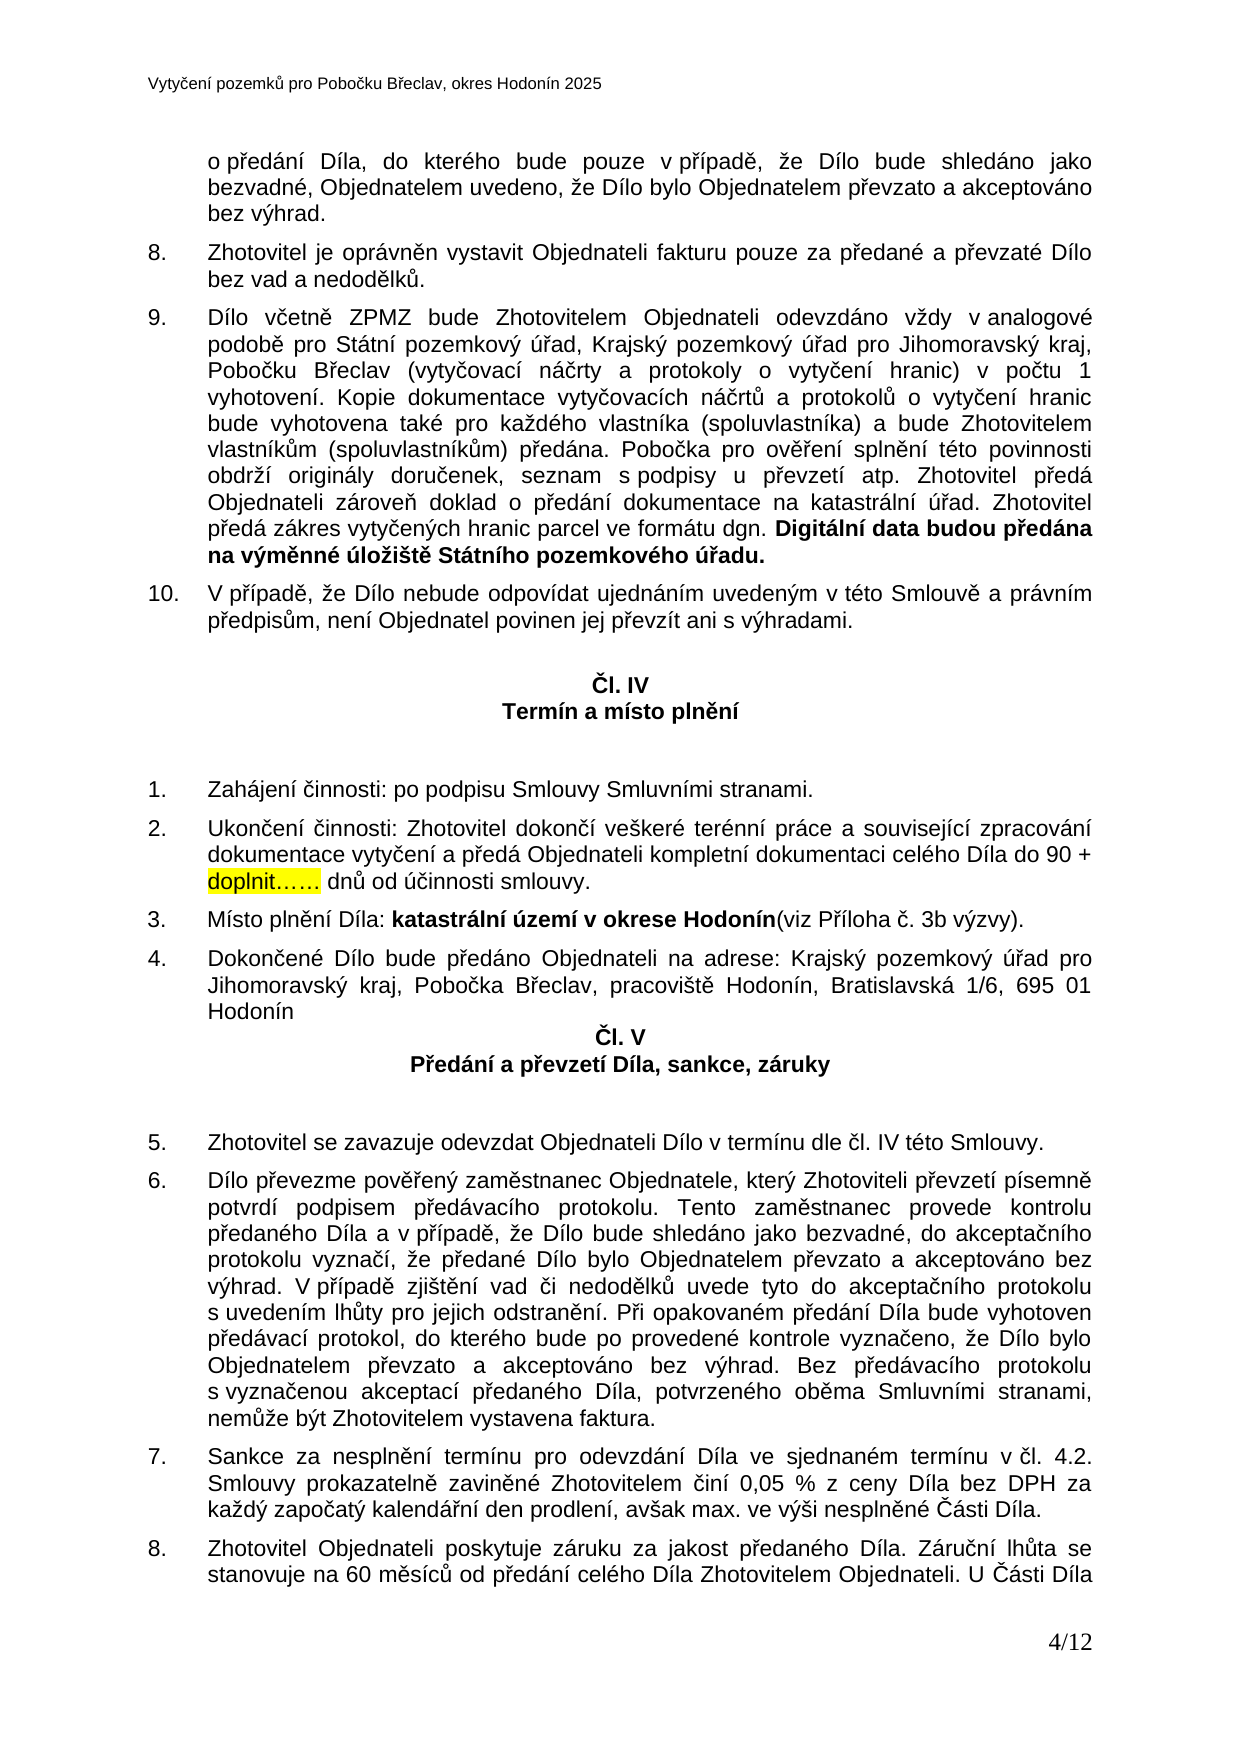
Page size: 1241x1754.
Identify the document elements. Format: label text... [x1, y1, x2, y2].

subtitle Čl. V [148, 1024, 1093, 1051]
list Zhotovitel se zavazuje odevzdat Objednateli Dílo v termínu dle čl. IV této Smlouvy. [148, 1128, 1093, 1155]
list Ukončení činnosti: Zhotovitel dokončí veškeré terénní práce a související zpracování dokumentace vytyčení a předá Objednateli kompletní dokumentaci celého Díla do 90 + doplnit…… dnů od účinnosti smlouvy. [148, 815, 1093, 894]
list V případě, že Dílo nebude odpovídat ujednáním uvedeným v této Smlouvě a právním předpisům, není Objednatel povinen jej převzít ani s výhradami. [148, 580, 1093, 633]
list Místo plnění Díla: katastrální území v okrese Hodonín(viz Příloha č. 3b výzvy). [147, 906, 1093, 933]
subtitle Termín a místo plnění [148, 698, 1093, 725]
list Dílo převezme pověřený zaměstnanec Objednatele, který Zhotoviteli převzetí písemně potvrdí podpisem předávacího protokolu. Tento zaměstnanec provede kontrolu předaného Díla a v případě, že Dílo bude shledáno jako bezvadné, do akceptačního protokolu vyznačí, že předané Dílo bylo Objednatelem převzato a akceptováno bez výhrad. V případě zjištění vad či nedodělků uvede tyto do akceptačního protokolu s uvedením lhůty pro jejich odstranění. Při opakovaném předání Díla bude vyhotoven předávací protokol, do kterého bude po provedené kontrole vyznačeno, že Dílo bylo Objednatelem převzato a akceptováno bez výhrad. Bez předávacího protokolu s vyznačenou akceptací předaného Díla, potvrzeného oběma Smluvními stranami, nemůže být Zhotovitelem vystavena faktura. [148, 1167, 1093, 1431]
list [148, 148, 1093, 227]
list Dokončené Dílo bude předáno Objednateli na adrese: Krajský pozemkový úřad pro Jihomoravský kraj, Pobočka Břeclav, pracoviště Hodonín, Bratislavská 1/6, 695 01 Hodonín [148, 945, 1093, 1024]
subtitle Čl. IV [148, 672, 1093, 698]
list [148, 1535, 1093, 1588]
subtitle Předání a převzetí Díla, sankce, záruky [148, 1051, 1093, 1077]
list Dílo včetně ZPMZ bude Zhotovitelem Objednateli odevzdáno vždy v analogové podobě pro Státní pozemkový úřad, Krajský pozemkový úřad pro Jihomoravský kraj, Pobočku Břeclav (vytyčovací náčrty a protokoly o vytyčení hranic) v počtu 1 vyhotovení. Kopie dokumentace vytyčovacích náčrtů a protokolů o vytyčení hranic bude vyhotovena také pro každého vlastníka (spoluvlastníka) a bude Zhotovitelem vlastníkům (spoluvlastníkům) předána. Pobočka pro ověření splnění této povinnosti obdrží originály doručenek, seznam s podpisy u převzetí atp. Zhotovitel předá Objednateli zároveň doklad o předání dokumentace na katastrální úřad. Zhotovitel předá zákres vytyčených hranic parcel ve formátu dgn. Digitální data budou předána na výměnné úložiště Státního pozemkového úřadu. [148, 304, 1093, 568]
list Sankce za nesplnění termínu pro odevzdání Díla ve sjednaném termínu v čl. 4.2. Smlouvy prokazatelně zaviněné Zhotovitelem činí 0,05 % z ceny Díla bez DPH za každý započatý kalendářní den prodlení, avšak max. ve výši nesplněné Části Díla. [148, 1443, 1093, 1522]
list Zahájení činnosti: po podpisu Smlouvy Smluvními stranami. [148, 776, 1093, 802]
list Zhotovitel je oprávněn vystavit Objednateli fakturu pouze za předané a převzaté Dílo bez vad a nedodělků. [148, 239, 1093, 292]
